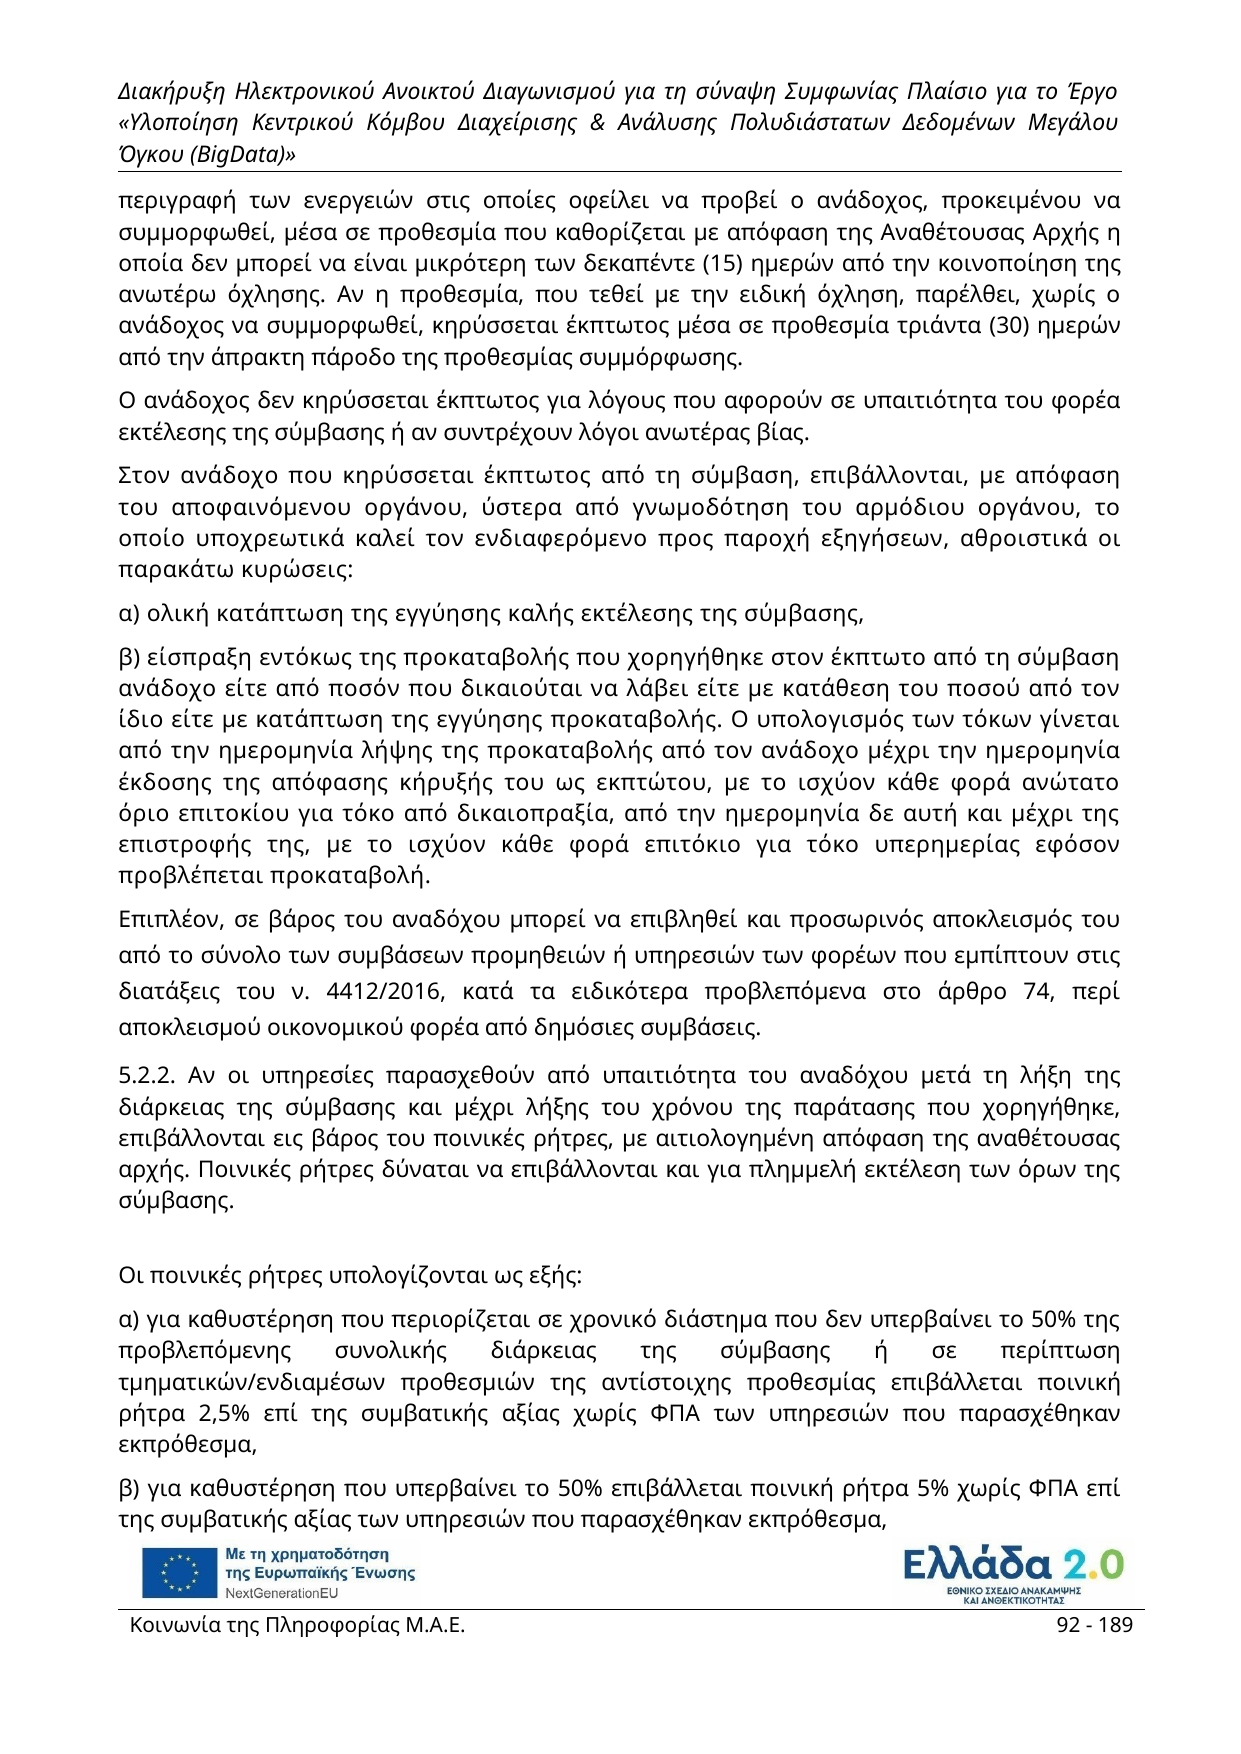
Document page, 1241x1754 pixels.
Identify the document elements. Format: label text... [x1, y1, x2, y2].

text Στον ανάδοχο που κηρύσσεται έκπτωτος από τη σύμβαση, επιβάλλονται, με απόφαση του αποφαινόμενου οργάνου, ύστερα από γνωμοδότηση του αρμόδιου οργάνου, το οποίο υποχρεωτικά καλεί τον ενδιαφερόμενο προς παροχή εξηγήσεων, αθροιστικά οι παρακάτω κυρώσεις: [118, 459, 1122, 584]
text α) για καθυστέρηση που περιορίζεται σε χρονικό διάστημα που δεν υπερβαίνει το 50% της προβλεπόμενης συνολικής διάρκειας της σύμβασης ή σε περίπτωση τμηματικών/ενδιαμέσων προθεσμιών της αντίστοιχης προθεσμίας επιβάλλεται ποινική ρήτρα 2,5% επί της συμβατικής αξίας χωρίς ΦΠΑ των υπηρεσιών που παρασχέθηκαν εκπρόθεσμα, [118, 1303, 1122, 1459]
text β) για καθυστέρηση που υπερβαίνει το 50% επιβάλλεται ποινική ρήτρα 5% χωρίς ΦΠΑ επί της συμβατικής αξίας των υπηρεσιών που παρασχέθηκαν εκπρόθεσμα, [118, 1472, 1122, 1534]
picture [129, 1539, 422, 1608]
picture [892, 1537, 1135, 1609]
text Ο ανάδοχος δεν κηρύσσεται έκπτωτος για λόγους που αφορούν σε υπαιτιότητα του φορέα εκτέλεσης της σύμβασης ή αν συντρέχουν λόγοι ανωτέρας βίας. [118, 384, 1122, 447]
text β) είσπραξη εντόκως της προκαταβολής που χορηγήθηκε στον έκπτωτο από τη σύμβαση ανάδοχο είτε από ποσόν που δικαιούται να λάβει είτε με κατάθεση του ποσού από τον ίδιο είτε με κατάπτωση της εγγύησης προκαταβολής. Ο υπολογισμός των τόκων γίνεται από την ημερομηνία λήψης της προκαταβολής από τον ανάδοχο μέχρι την ημερομηνία έκδοσης της απόφασης κήρυξής του ως εκπτώτου, με το ισχύον κάθε φορά ανώτατο όριο επιτοκίου για τόκο από δικαιοπραξία, από την ημερομηνία δε αυτή και μέχρι της επιστροφής της, με το ισχύον κάθε φορά επιτόκιο για τόκο υπερημερίας εφόσον προβλέπεται προκαταβολή. [118, 641, 1122, 891]
text Οι ποινικές ρήτρες υπολογίζονται ως εξής: [118, 1259, 1122, 1291]
text 5.2.2. Αν οι υπηρεσίες παρασχεθούν από υπαιτιότητα του αναδόχου μετά τη λήξη της διάρκειας της σύμβασης και μέχρι λήξης του χρόνου της παράτασης που χορηγήθηκε, επιβάλλονται εις βάρος του ποινικές ρήτρες, με αιτιολογημένη απόφαση της αναθέτουσας αρχής. Ποινικές ρήτρες δύναται να επιβάλλονται και για πλημμελή εκτέλεση των όρων της σύμβασης. [118, 1059, 1122, 1216]
text α) ολική κατάπτωση της εγγύησης καλής εκτέλεσης της σύμβασης, [118, 597, 1122, 628]
text Επιπλέον, σε βάρος του αναδόχου μπορεί να επιβληθεί και προσωρινός αποκλεισμός του από το σύνολο των συμβάσεων προμηθειών ή υπηρεσιών των φορέων που εμπίπτουν στις διατάξεις του ν. 4412/2016, κατά τα ειδικότερα προβλεπόμενα στο άρθρο 74, περί αποκλεισμού οικονομικού φορέα από δημόσιες συμβάσεις. [118, 903, 1122, 1042]
